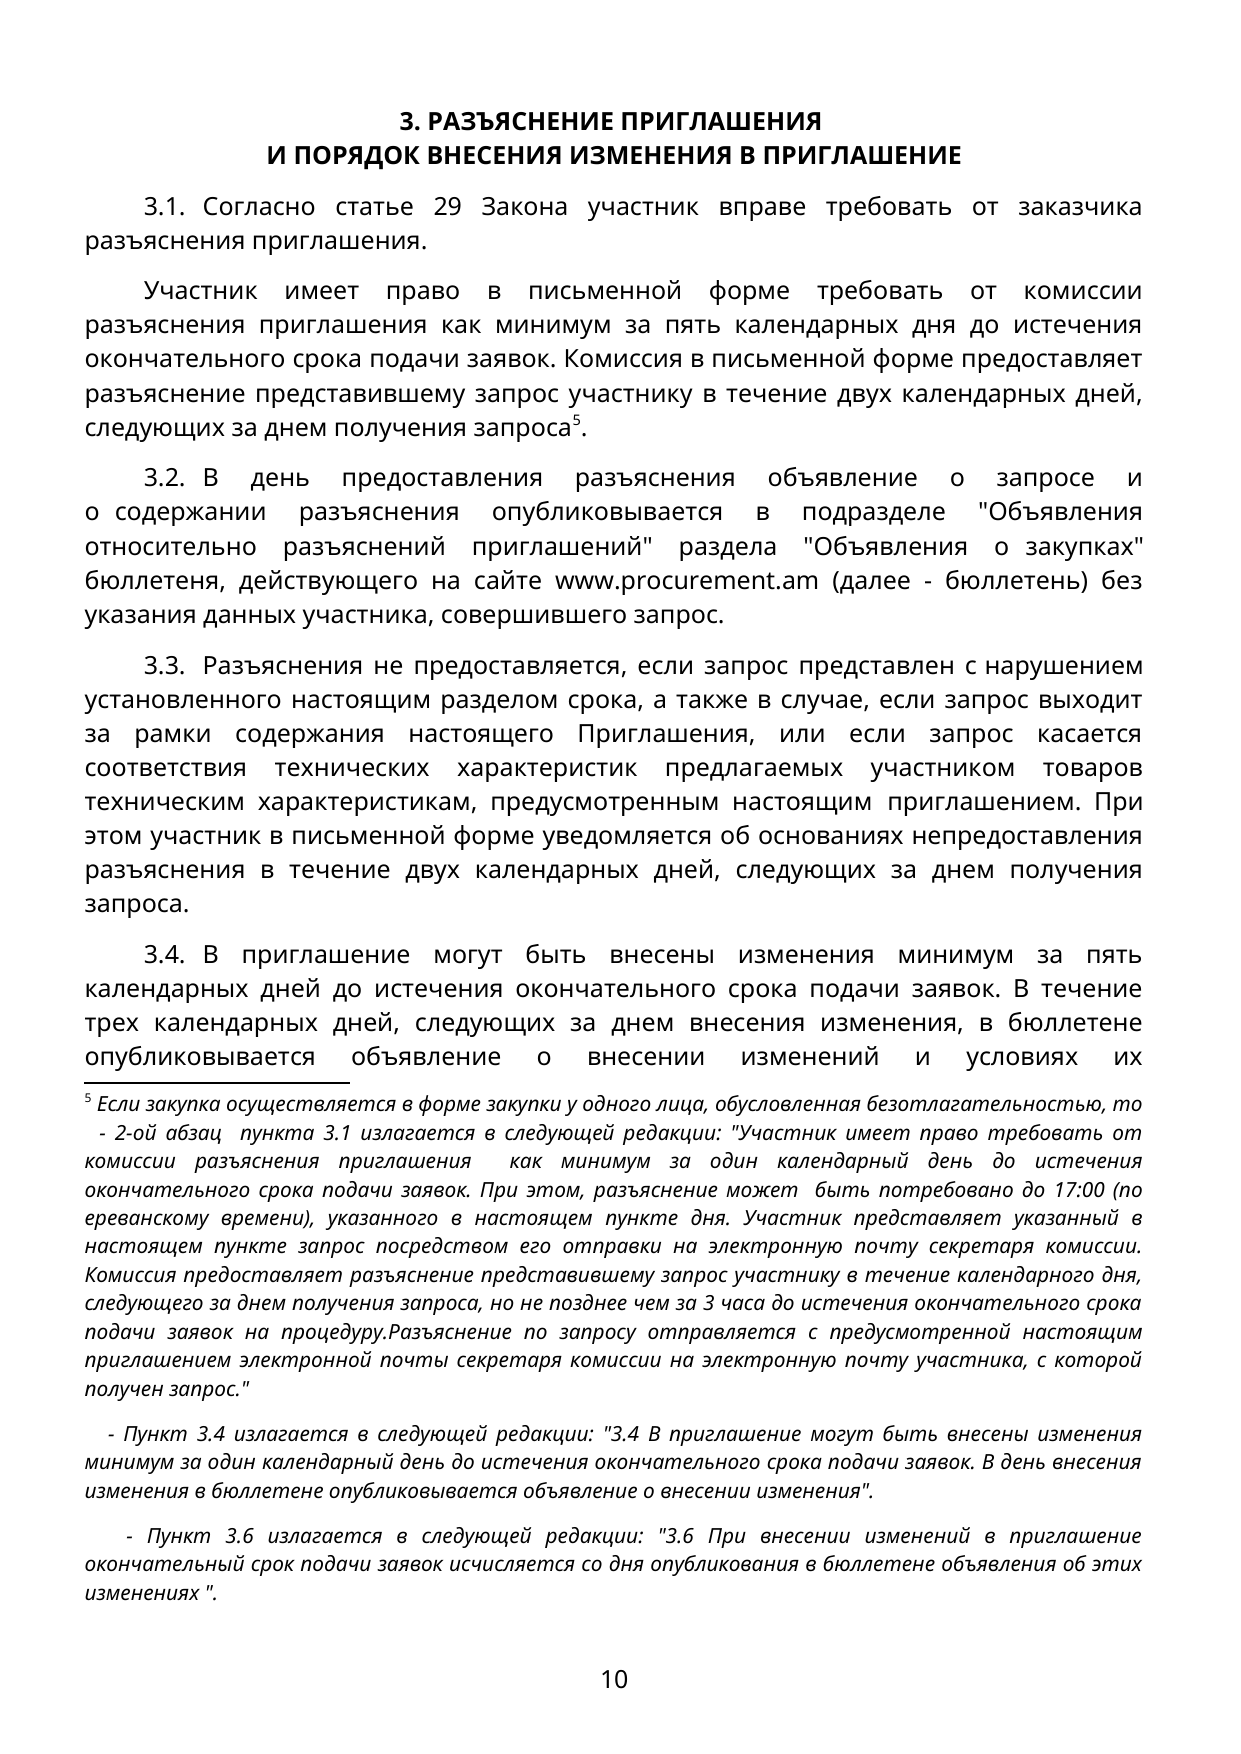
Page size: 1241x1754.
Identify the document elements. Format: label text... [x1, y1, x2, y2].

text 3.2. В день предоставления разъяснения объявление о запросе и о содержании разъяснения опубликовывается в подразделе "Объявления относительно разъяснений приглашений" раздела "Объявления о закупках" бюллетеня, действующего на сайте www.procurement.am (далее - бюллетень) без указания данных участника, совершившего запрос. [84, 460, 1144, 631]
text 3.4. В приглашение могут быть внесены изменения минимум за пять календарных дней до истечения окончательного срока подачи заявок. В течение трех календарных дней, следующих за днем внесения изменения, в бюллетене опубликовывается объявление о внесении изменений и условиях их предоставления.5 [84, 937, 1144, 1073]
text 3.3. Разъяснения не предоставляется, если запрос представлен с нарушением установленного настоящим разделом срока, а также в случае, если запрос выходит за рамки содержания настоящего Приглашения, или если запрос касается соответствия технических характеристик предлагаемых участником товаров техническим характеристикам, предусмотренным настоящим приглашением. При этом участник в письменной форме уведомляется об основаниях непредоставления разъяснения в течение двух календарных дней, следующих за днем получения запроса. [84, 647, 1144, 920]
text Участник имеет право в письменной форме требовать от комиссии разъяснения приглашения как минимум за пять календарных дня до истечения окончательного срока подачи заявок. Комиссия в письменной форме предоставляет разъяснение представившему запрос участнику в течение двух календарных дней, следующих за днем получения запроса5. [84, 273, 1144, 443]
text 3. РАЗЪЯСНЕНИЕ ПРИГЛАШЕНИЯ И ПОРЯДОК ВНЕСЕНИЯ ИЗМЕНЕНИЯ В ПРИГЛАШЕНИЕ [84, 103, 1144, 172]
text 3.1. Согласно статье 29 Закона участник вправе требовать от заказчика разъяснения приглашения. [84, 188, 1144, 256]
